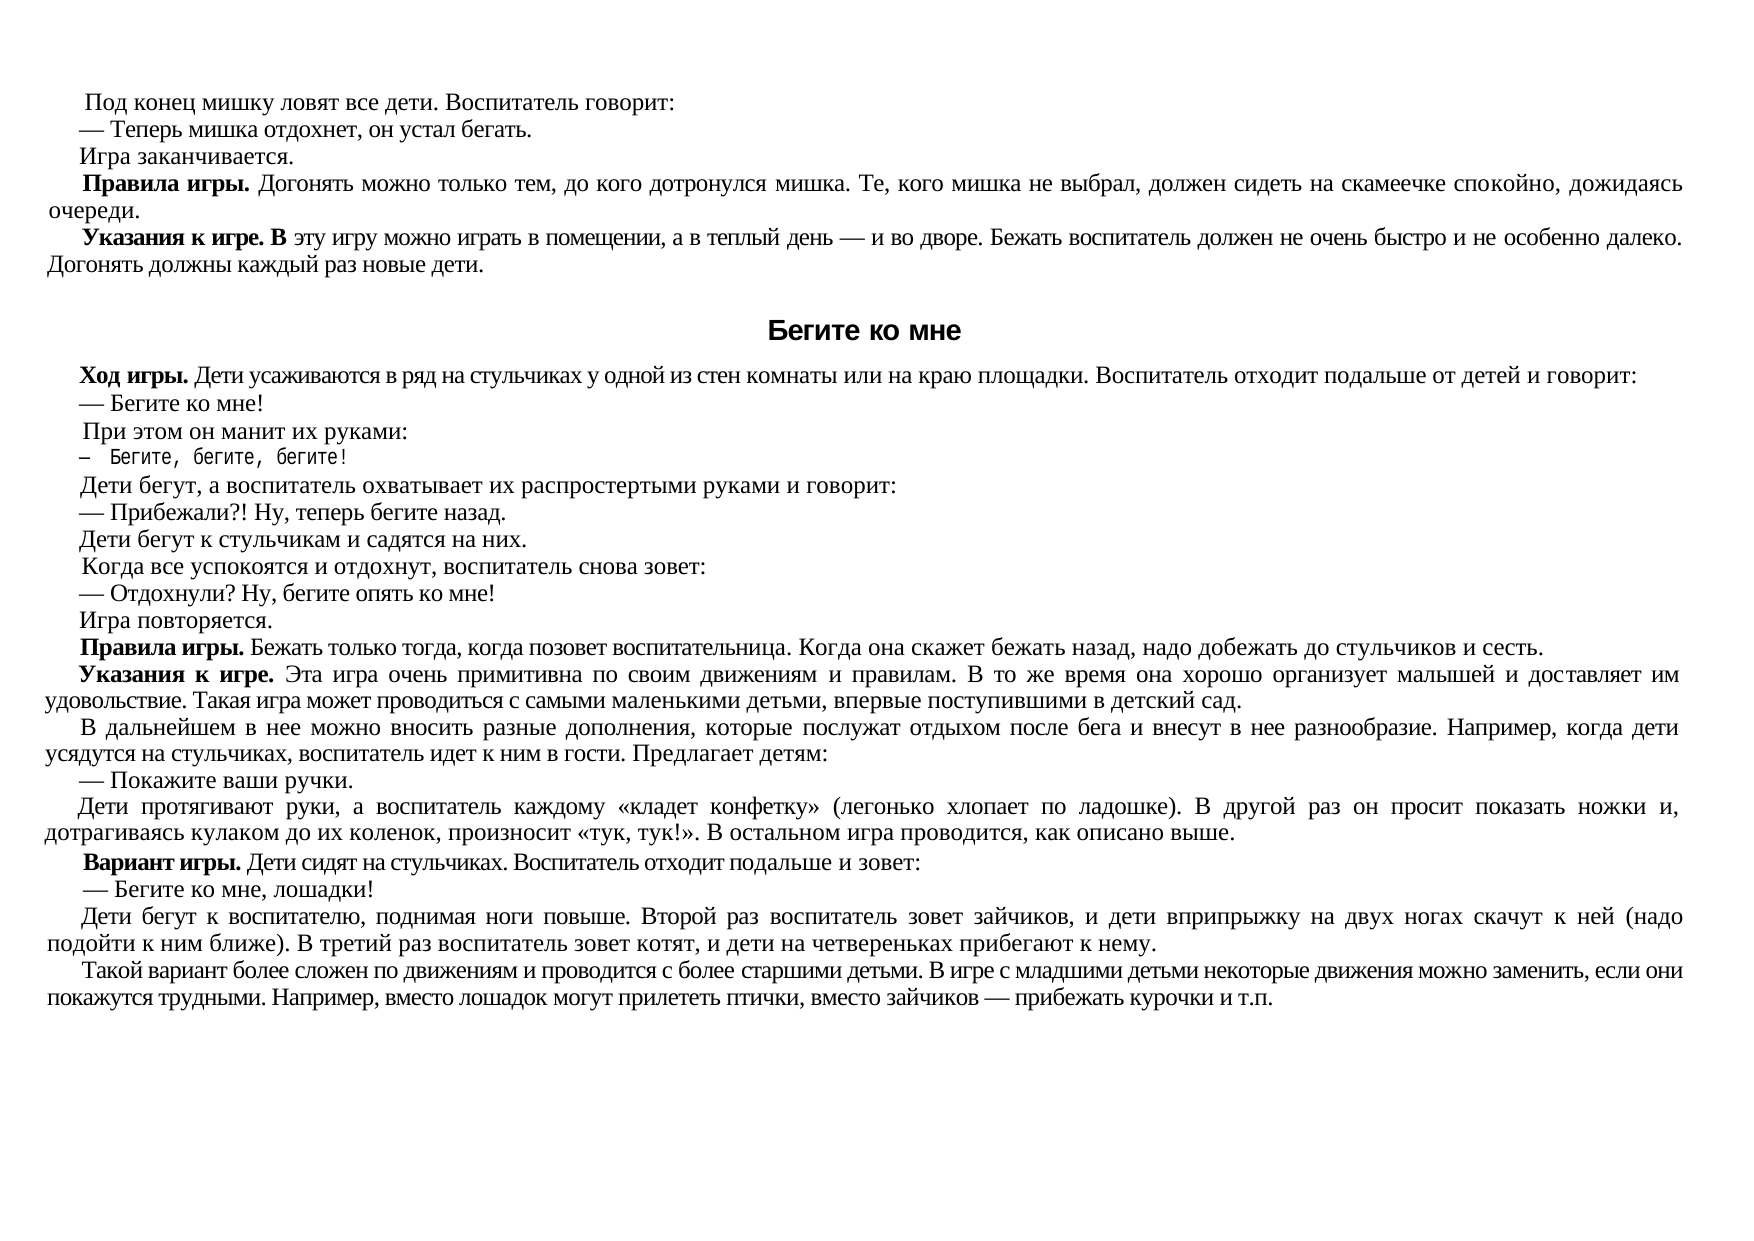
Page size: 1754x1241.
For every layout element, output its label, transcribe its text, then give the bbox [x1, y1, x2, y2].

text Дети протягивают руки, а воспитатель каждому «кладет конфетку» (легонько хлопает по ладошке). В другой раз он просит показать ножки и, дотрагиваясь кулаком до их коленок, произносит «тук, тук!». В остальном игра проводится, как описано выше. [44, 794, 1679, 845]
text Ход игры. Дети усаживаются в ряд на стульчиках у одной из стен комнаты или на краю площадки. Воспитатель отходит подальше от детей и говорит: [46, 362, 1682, 389]
text Правила игры. Бежать только тогда, когда позовет воспитательница. Когда она скажет бежать назад, надо добежать до стульчиков и сесть. [45, 634, 1681, 661]
text Указания к игре. В эту игру можно играть в помещении, а в теплый день — и во дворе. Бежать воспитатель должен не очень быстро и не особенно далеко. Догонять должны каждый раз новые дети. [47, 223, 1682, 277]
text Такой вариант более сложен по движениям и проводится с более старшими детьми. В игре с младшими детьми некоторые движения можно заменить, если они покажутся трудными. Например, вместо лошадок могут прилететь птички, вместо зайчиков — прибежать курочки и т.п. [47, 957, 1683, 1011]
text В дальнейшем в нее можно вносить разные дополнения, которые послужат отдыхом после бега и внесут в нее разнообразие. Например, когда дети усядутся на стульчиках, воспитатель идет к ним в гости. Предлагает детям: [45, 714, 1679, 767]
text Вариант игры. Дети сидят на стульчиках. Воспитатель отходит подальше и зовет: [46, 849, 1682, 876]
text — Прибежали?! Ну, теперь бегите назад. Дети бегут к стульчикам и садятся на них. [79, 499, 1453, 553]
text Указания к игре. Эта игра очень примитивна по своим движениям и правилам. В то же время она хорошо организует малышей и доставляет им удовольствие. Такая игра может проводиться с самыми маленькими детьми, впервые поступившими в детский сад. [44, 661, 1680, 714]
text — Теперь мишка отдохнет, он устал бегать. Игра заканчивается. [79, 116, 1453, 169]
text — Бегите ко мне! [79, 389, 1683, 416]
text Дети бегут к воспитателю, поднимая ноги повыше. Второй раз воспитатель зовет зайчиков, и дети вприпрыжку на двух ногах скачут к ней (надо подойти к ним ближе). В третий раз воспитатель зовет котят, и дети на четвереньках прибегают к нему. [47, 903, 1683, 957]
text При этом он манит их руками: [82, 416, 1683, 445]
text Правила игры. Догонять можно только тем, до кого дотронулся мишка. Те, кого мишка не выбрал, должен сидеть на скамеечке спокойно, дожидаясь очереди. [48, 169, 1683, 223]
text Под конец мишку ловят все дети. Воспитатель говорит: [84, 88, 1683, 116]
text — Бегите ко мне, лошадки! [83, 876, 1683, 903]
text Когда все успокоятся и отдохнут, воспитатель снова зовет: [81, 553, 1683, 579]
text Дети бегут, а воспитатель охватывает их распростертыми руками и говорит: [46, 472, 1681, 499]
text Бегите ко мне [46, 313, 1683, 347]
text — Бегите, бегите, бегите! [79, 446, 1683, 472]
text — Отдохнули? Ну, бегите опять ко мне! Игра повторяется. [79, 579, 1453, 633]
text — Покажите ваши ручки. [79, 767, 1683, 793]
